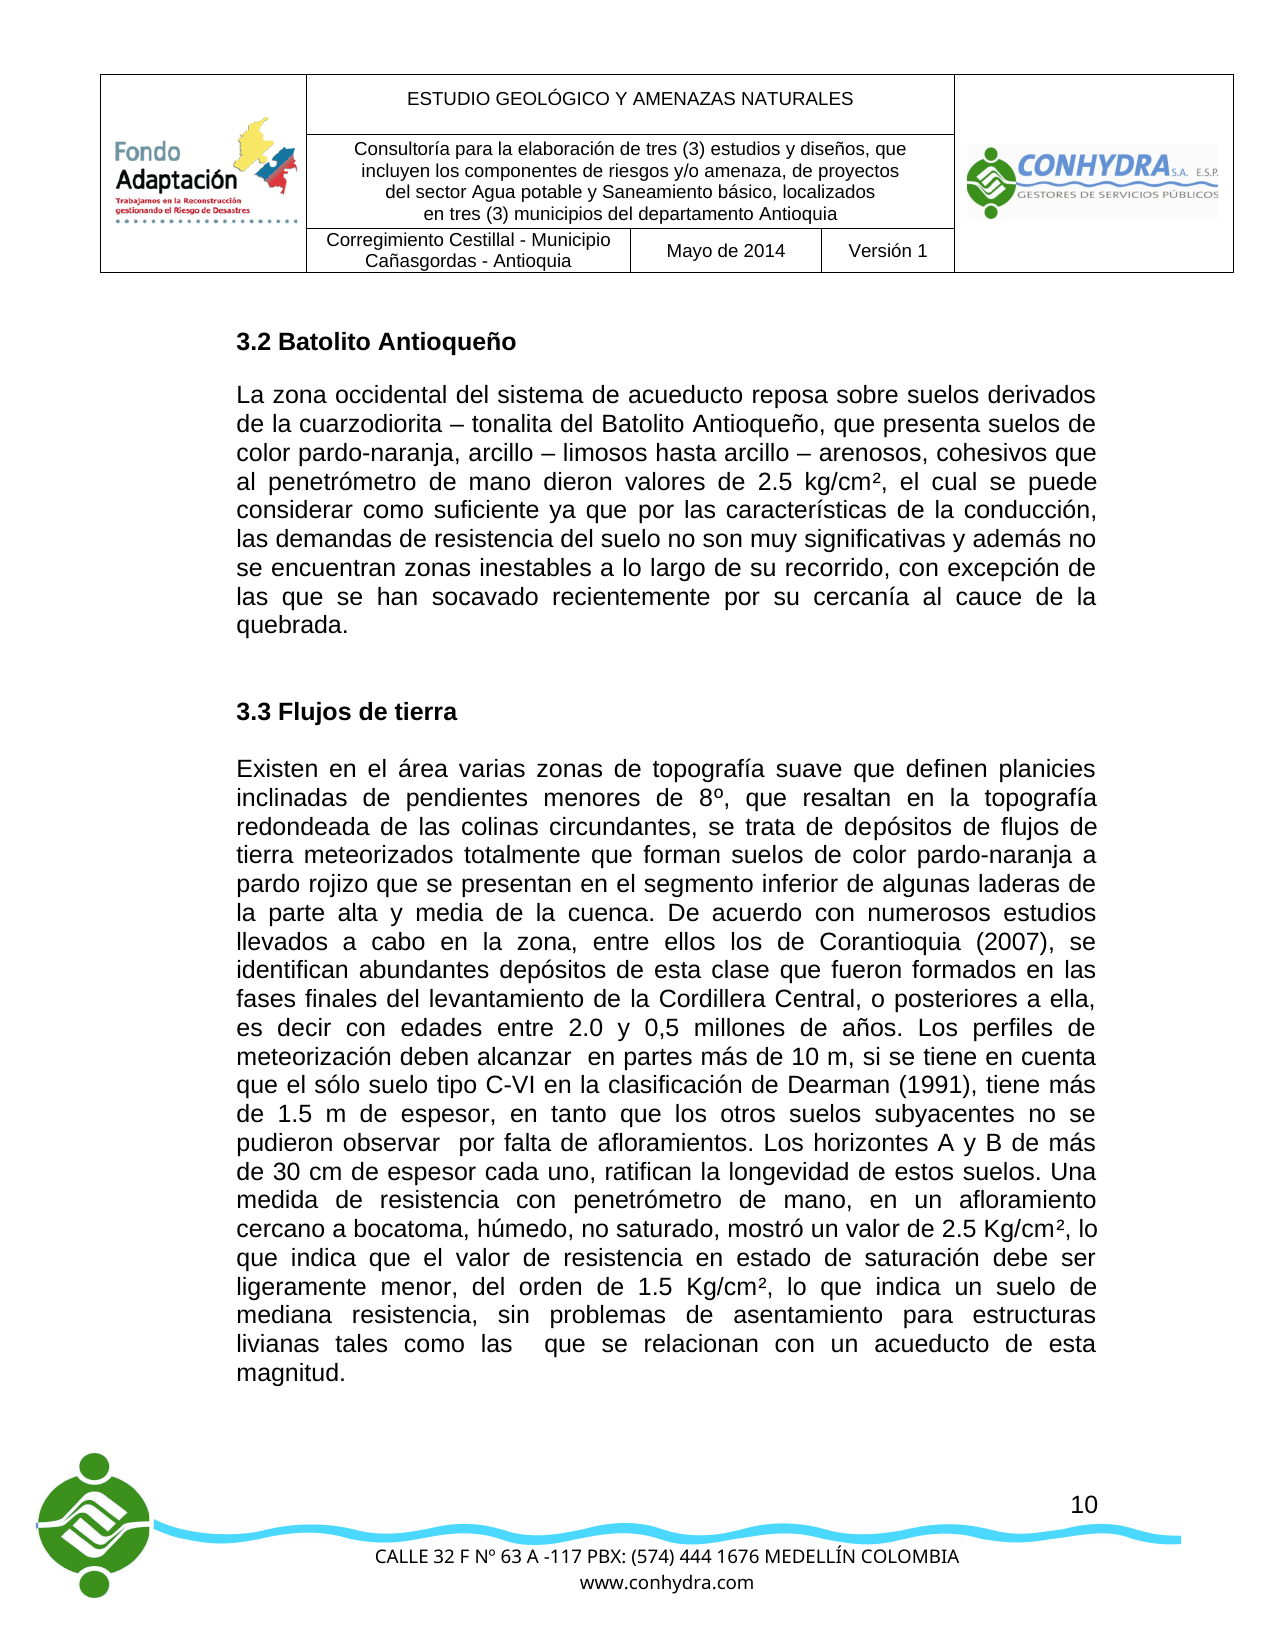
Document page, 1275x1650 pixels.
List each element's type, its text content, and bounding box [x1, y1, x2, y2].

text 3.3 Flujos de tierra [236, 697, 1098, 725]
picture [115, 111, 298, 224]
picture [967, 144, 1219, 219]
picture [153, 1519, 1182, 1545]
text 3.2 Batolito Antioqueño [236, 327, 1098, 355]
text Existen en el área varias zonas de topografía suave que definen planicies inclinadas de pendientes menores de 8º, que resaltan en la topografía redondeada de las colinas circundantes, se trata de depósitos de flujos de tierra meteorizados totalmente que forman suelos de color pardo-naranja a pardo rojizo que se presentan en el segmento inferior de algunas laderas de la parte alta y media de la cuenca. De acuerdo con numerosos estudios llevados a cabo en la zona, entre ellos los de Corantioquia (2007), se identifican abundantes depósitos de esta clase que fueron formados en las fases finales del levantamiento de la Cordillera Central, o posteriores a ella, es decir con edades entre 2.0 y 0,5 millones de años. Los perfiles de meteorización deben alcanzar en partes más de 10 m, si se tiene en cuenta que el sólo suelo tipo C-VI en la clasificación de Dearman (1991), tiene más de 1.5 m de espesor, en tanto que los otros suelos subyacentes no se pudieron observar por falta de afloramientos. Los horizontes A y B de más de 30 cm de espesor cada uno, ratifican la longevidad de estos suelos. Una medida de resistencia con penetrómetro de mano, en un afloramiento cercano a bocatoma, húmedo, no saturado, mostró un valor de 2.5 Kg/cm², lo que indica que el valor de resistencia en estado de saturación debe ser ligeramente menor, del orden de 1.5 Kg/cm², lo que indica un suelo de mediana resistencia, sin problemas de asentamiento para estructuras livianas tales como las que se relacionan con un acueducto de esta magnitud. [236, 754, 1098, 1387]
text La zona occidental del sistema de acueducto reposa sobre suelos derivados de la cuarzodiorita – tonalita del Batolito Antioqueño, que presenta suelos de color pardo-naranja, arcillo – limosos hasta arcillo – arenosos, cohesivos que al penetrómetro de mano dieron valores de 2.5 kg/cm², el cual se puede considerar como suficiente ya que por las características de la conducción, las demandas de resistencia del suelo no son muy significativas y además no se encuentran zonas inestables a lo largo de su recorrido, con excepción de las que se han socavado recientemente por su cercanía al cauce de la quebrada. [236, 380, 1098, 639]
picture [35, 1447, 150, 1598]
